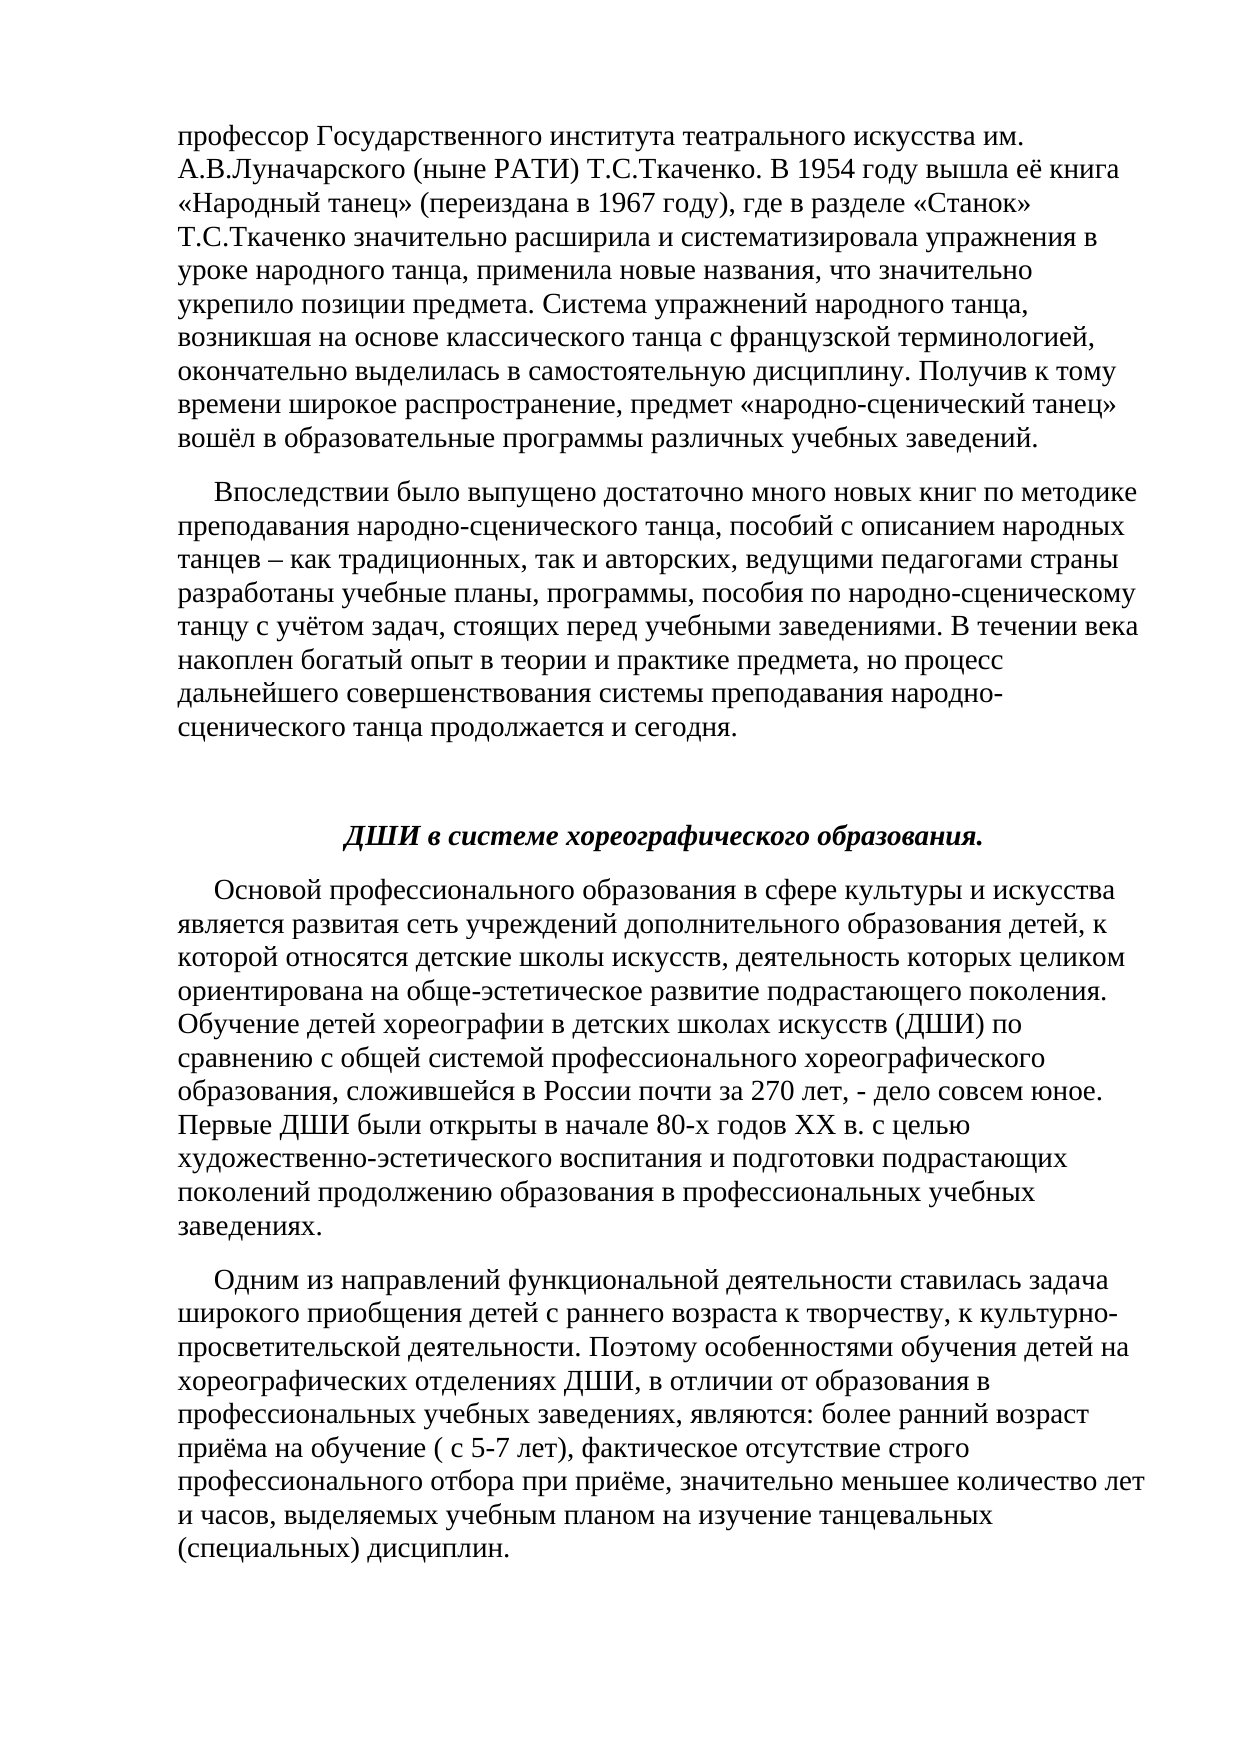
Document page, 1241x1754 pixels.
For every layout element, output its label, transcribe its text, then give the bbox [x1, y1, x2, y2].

text Одним из направлений функциональной деятельности ставилась задача широкого приобщения детей с раннего возраста к творчеству, к культурно-просветительской деятельности. Поэтому особенностями обучения детей на хореографических отделениях ДШИ, в отличии от образования в профессиональных учебных заведениях, являются: более ранний возраст приёма на обучение ( с 5-7 лет), фактическое отсутствие строго профессионального отбора при приёме, значительно меньшее количество лет и часов, выделяемых учебным планом на изучение танцевальных (специальных) дисциплин. [177, 1262, 1152, 1564]
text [177, 118, 1152, 453]
text ДШИ в системе хореографического образования. [177, 818, 1152, 851]
text Впоследствии было выпущено достаточно много новых книг по методике преподавания народно-сценического танца, пособий с описанием народных танцев – как традиционных, так и авторских, ведущими педагогами страны разработаны учебные планы, программы, пособия по народно-сценическому танцу с учётом задач, стоящих перед учебными заведениями. В течении века накоплен богатый опыт в теории и практике предмета, но процесс дальнейшего совершенствования системы преподавания народно-сценического танца продолжается и сегодня. [177, 474, 1152, 743]
text Основой профессионального образования в сфере культуры и искусства является развитая сеть учреждений дополнительного образования детей, к которой относятся детские школы искусств, деятельность которых целиком ориентирована на обще-эстетическое развитие подрастающего поколения. Обучение детей хореографии в детских школах искусств (ДШИ) по сравнению с общей системой профессионального хореографического образования, сложившейся в России почти за 270 лет, - дело совсем юное. Первые ДШИ были открыты в начале 80-х годов XX в. с целью художественно-эстетического воспитания и подготовки подрастающих поколений продолжению образования в профессиональных учебных заведениях. [177, 872, 1152, 1241]
